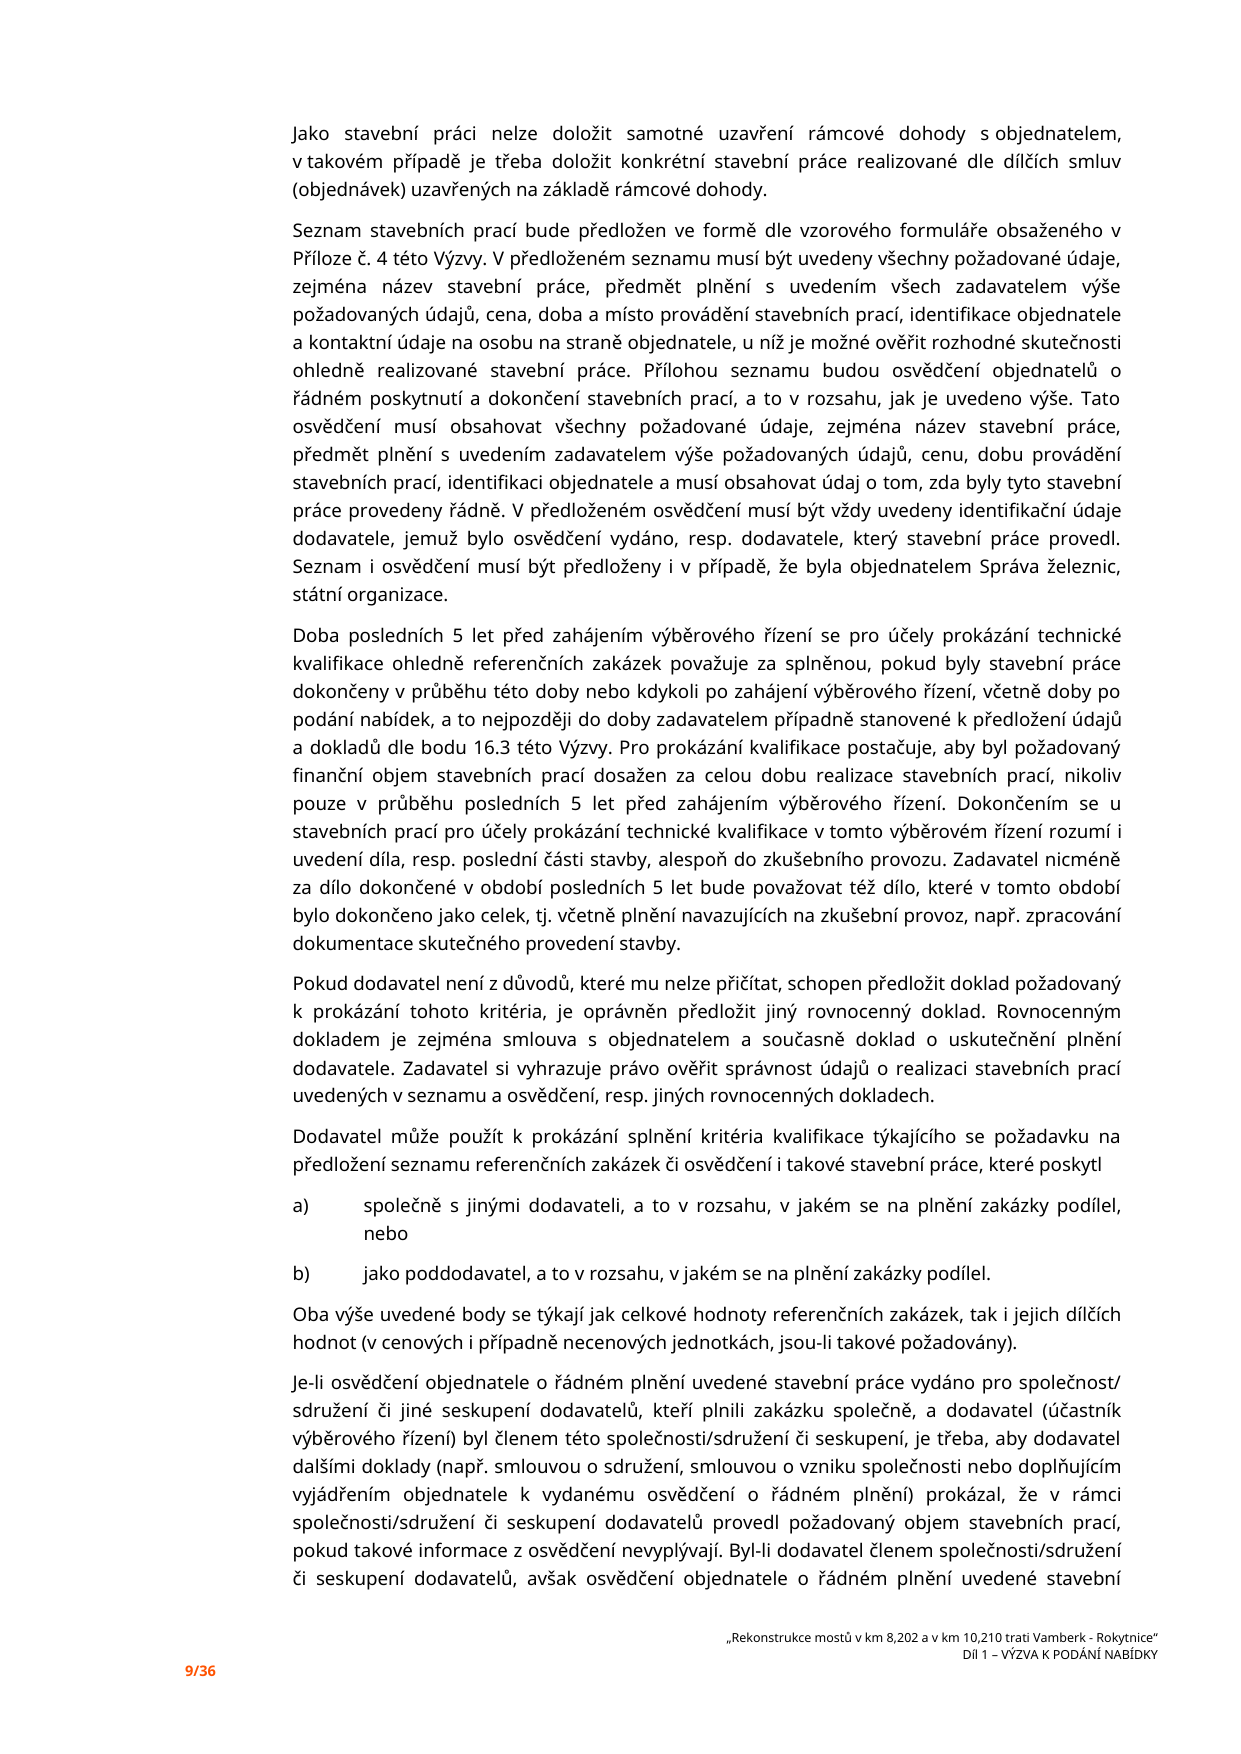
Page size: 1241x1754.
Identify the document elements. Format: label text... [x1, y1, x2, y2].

text Seznam stavebních prací bude předložen ve formě dle vzorového formuláře obsaženého v Příloze č. 4 této Výzvy. V předloženém seznamu musí být uvedeny všechny požadované údaje, zejména název stavební práce, předmět plnění s uvedením všech zadavatelem výše požadovaných údajů, cena, doba a místo provádění stavebních prací, identifikace objednatele a kontaktní údaje na osobu na straně objednatele, u níž je možné ověřit rozhodné skutečnosti ohledně realizované stavební práce. Přílohou seznamu budou osvědčení objednatelů o řádném poskytnutí a dokončení stavebních prací, a to v rozsahu, jak je uvedeno výše. Tato osvědčení musí obsahovat všechny požadované údaje, zejména název stavební práce, předmět plnění s uvedením zadavatelem výše požadovaných údajů, cenu, dobu provádění stavebních prací, identifikaci objednatele a musí obsahovat údaj o tom, zda byly tyto stavební práce provedeny řádně. V předloženém osvědčení musí být vždy uvedeny identifikační údaje dodavatele, jemuž bylo osvědčení vydáno, resp. dodavatele, který stavební práce provedl. Seznam i osvědčení musí být předloženy i v případě, že byla objednatelem Správa železnic, státní organizace. [292, 217, 1122, 607]
text Pokud dodavatel není z důvodů, které mu nelze přičítat, schopen předložit doklad požadovaný k prokázání tohoto kritéria, je oprávněn předložit jiný rovnocenný doklad. Rovnocenným dokladem je zejména smlouva s objednatelem a současně doklad o uskutečnění plnění dodavatele. Zadavatel si vyhrazuje právo ověřit správnost údajů o realizaci stavebních prací uvedených v seznamu a osvědčení, resp. jiných rovnocenných dokladech. [292, 971, 1122, 1108]
text a) společně s jinými dodavateli, a to v rozsahu, v jakém se na plnění zakázky podílel, nebo [292, 1192, 1122, 1245]
text Doba posledních 5 let před zahájením výběrového řízení se pro účely prokázání technické kvalifikace ohledně referenčních zakázek považuje za splněnou, pokud byly stavební práce dokončeny v průběhu této doby nebo kdykoli po zahájení výběrového řízení, včetně doby po podání nabídek, a to nejpozději do doby zadavatelem případně stanovené k předložení údajů a dokladů dle bodu 16.3 této Výzvy. Pro prokázání kvalifikace postačuje, aby byl požadovaný finanční objem stavebních prací dosažen za celou dobu realizace stavebních prací, nikoliv pouze v průběhu posledních 5 let před zahájením výběrového řízení. Dokončením se u stavebních prací pro účely prokázání technické kvalifikace v tomto výběrovém řízení rozumí i uvedení díla, resp. poslední části stavby, alespoň do zkušebního provozu. Zadavatel nicméně za dílo dokončené v období posledních 5 let bude považovat též dílo, které v tomto období bylo dokončeno jako celek, tj. včetně plnění navazujících na zkušební provoz, např. zpracování dokumentace skutečného provedení stavby. [292, 622, 1122, 956]
text Oba výše uvedené body se týkají jak celkové hodnoty referenčních zakázek, tak i jejich dílčích hodnot (v cenových i případně necenových jednotkách, jsou-li takové požadovány). [292, 1301, 1122, 1354]
text Dodavatel může použít k prokázání splnění kritéria kvalifikace týkajícího se požadavku na předložení seznamu referenčních zakázek či osvědčení i takové stavební práce, které poskytl [292, 1123, 1122, 1177]
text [292, 1369, 1122, 1591]
text b) jako poddodavatel, a to v rozsahu, v jakém se na plnění zakázky podílel. [292, 1260, 1122, 1286]
text Jako stavební práci nelze doložit samotné uzavření rámcové dohody s objednatelem, v takovém případě je třeba doložit konkrétní stavební práce realizované dle dílčích smluv (objednávek) uzavřených na základě rámcové dohody. [292, 121, 1122, 202]
